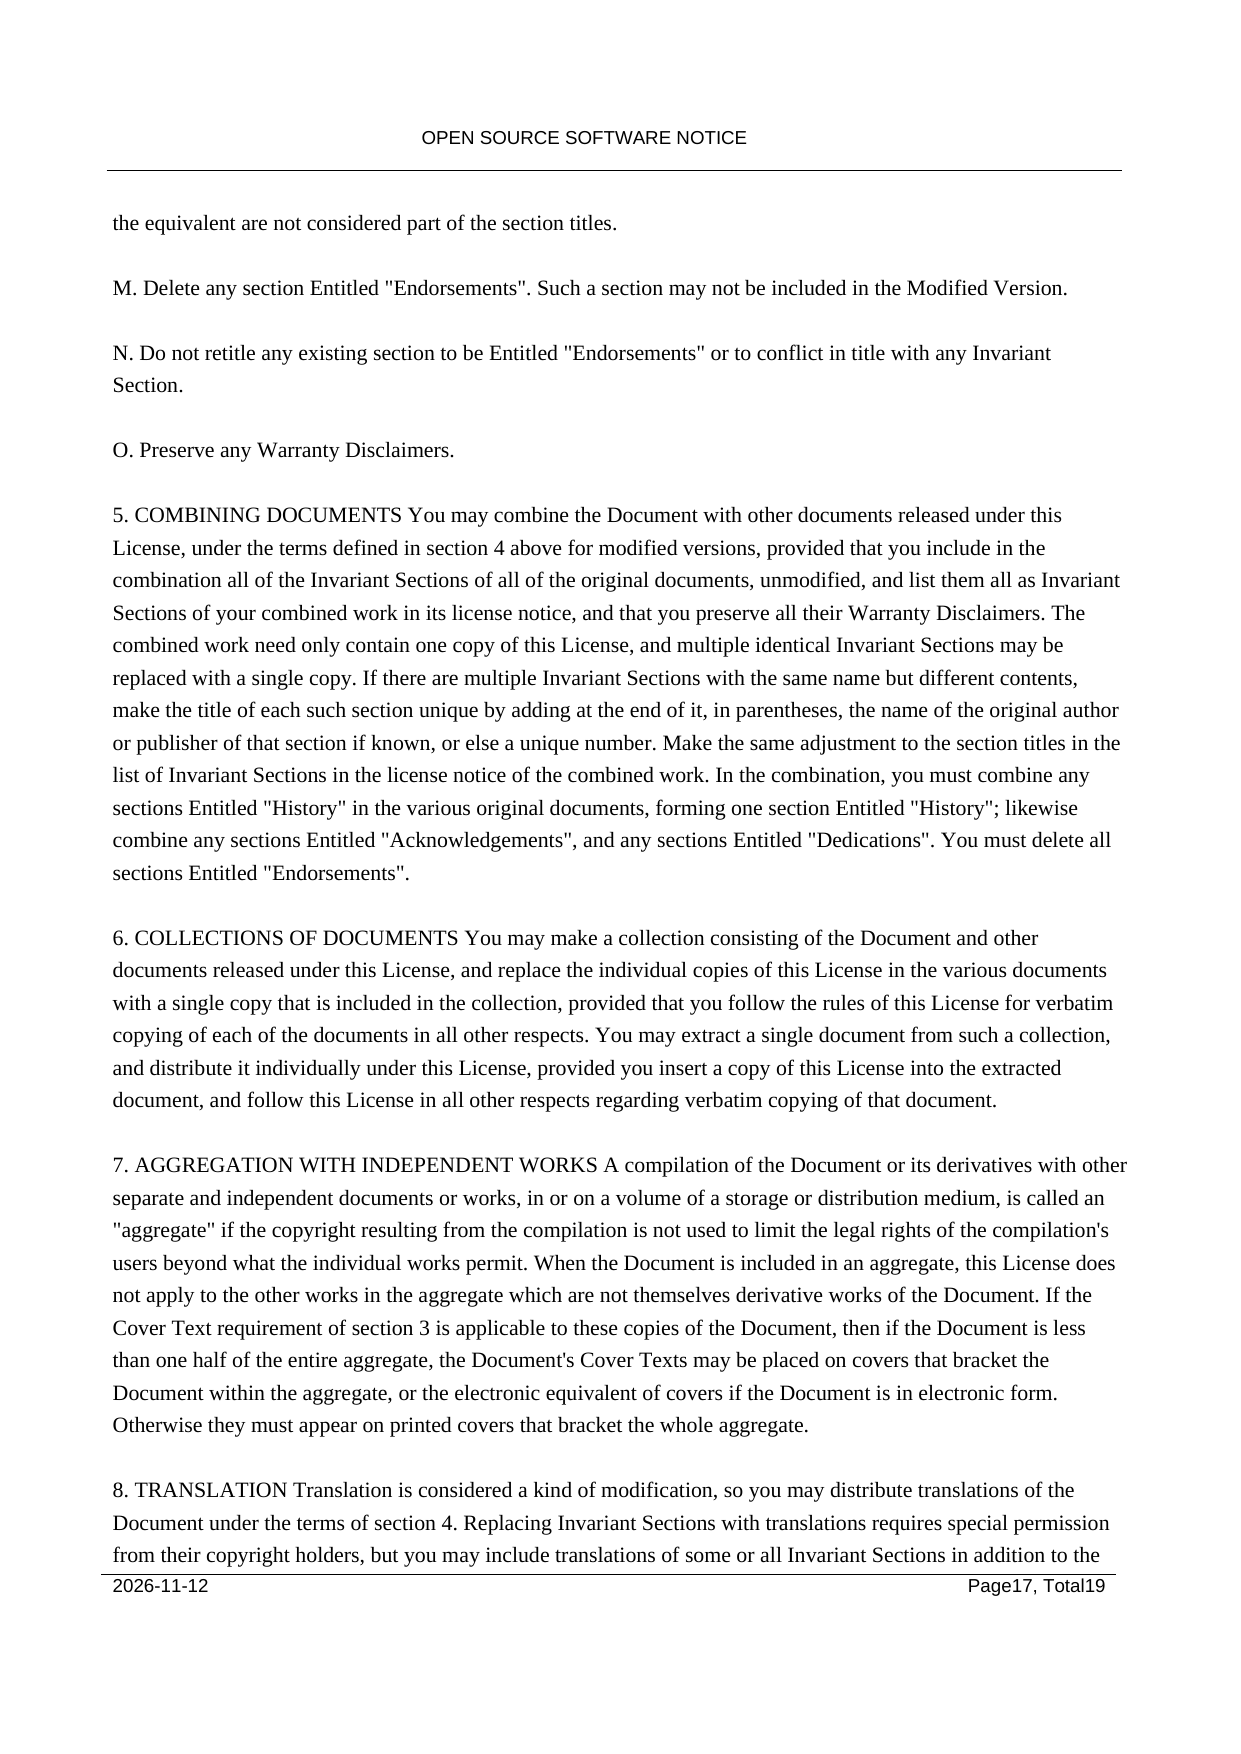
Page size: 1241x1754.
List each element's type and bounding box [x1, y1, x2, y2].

text [112, 206, 1128, 1571]
